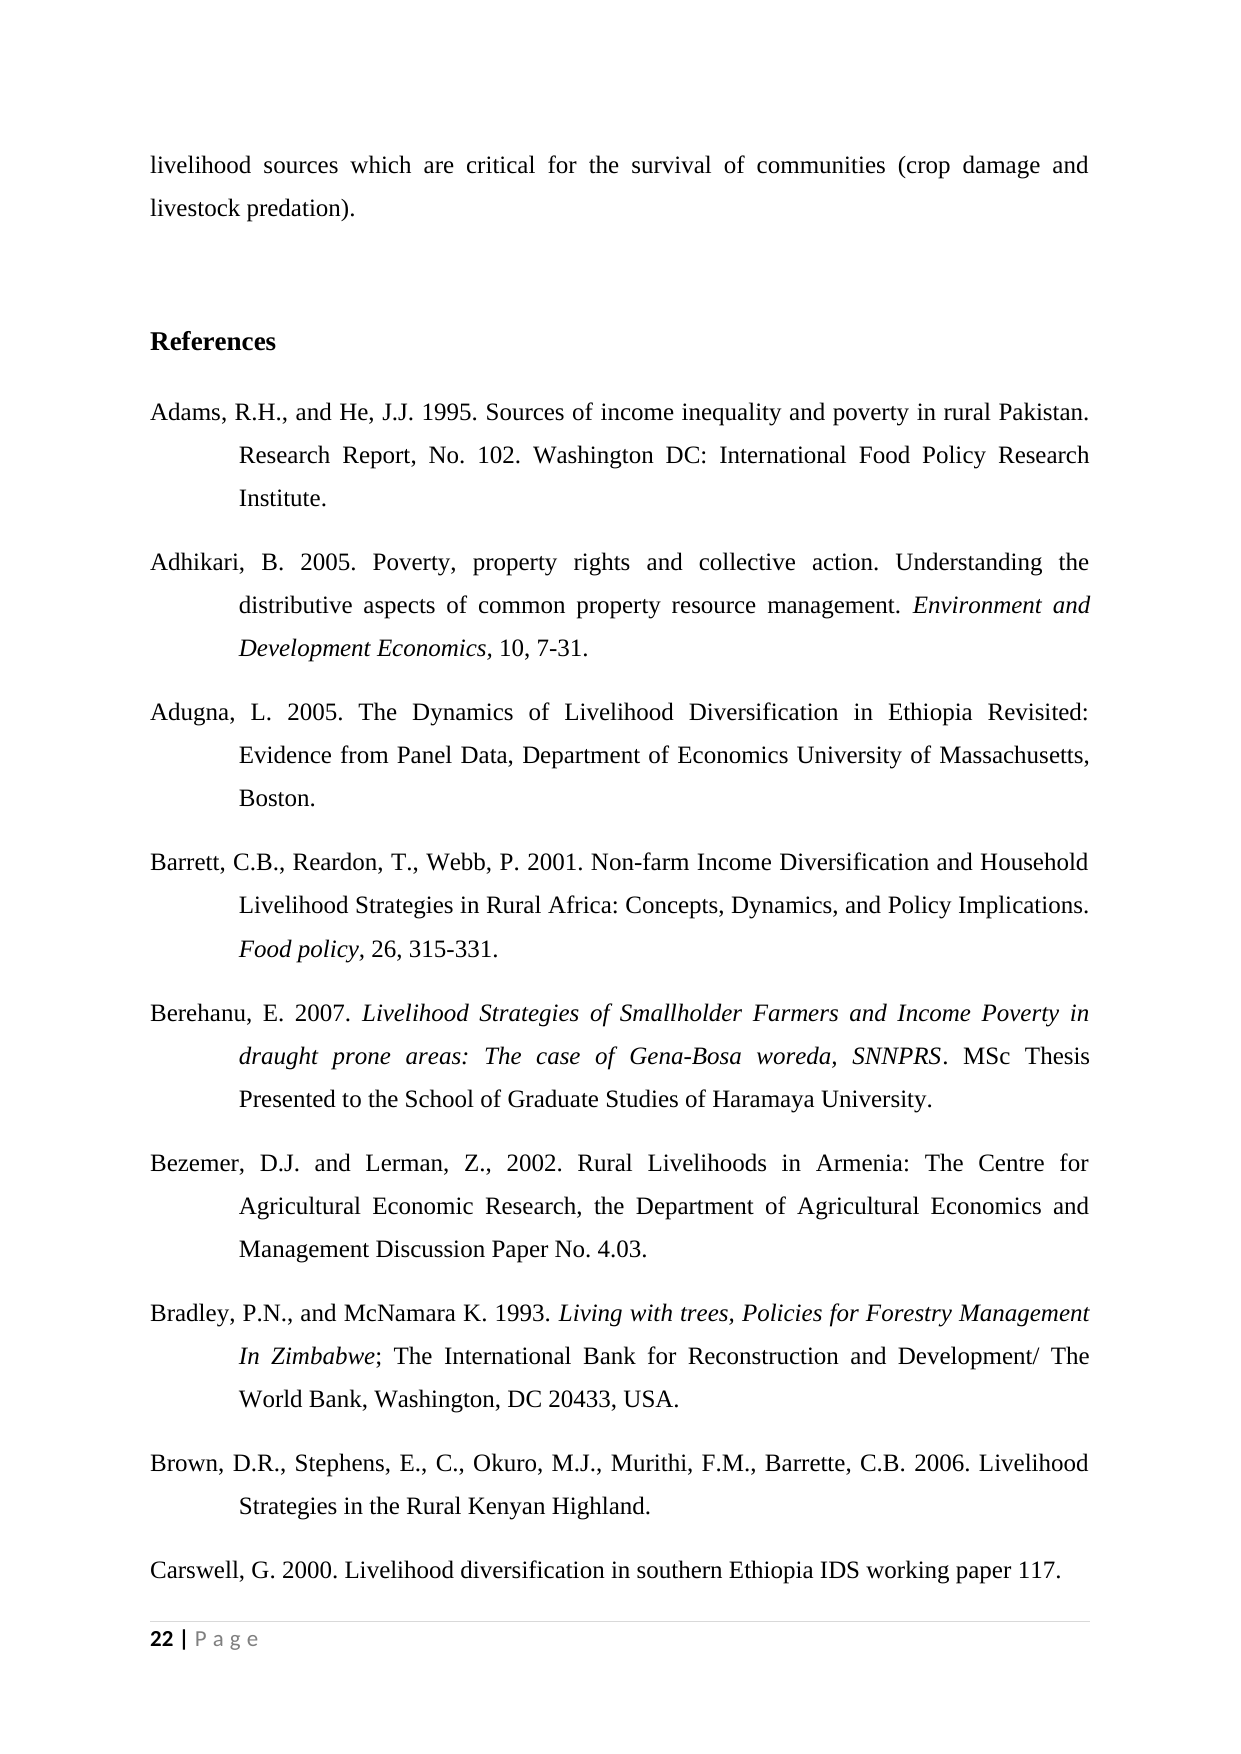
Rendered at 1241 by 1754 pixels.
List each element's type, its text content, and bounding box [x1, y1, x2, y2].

text Adugna, L. 2005. The Dynamics of Livelihood Diversification in Ethiopia Revisited: Evidence from Panel Data, Department of Economics University of Massachusetts, Boston. [150, 697, 1090, 812]
text Adhikari, B. 2005. Poverty, property rights and collective action. Understanding the distributive aspects of common property resource management. Environment and Development Economics, 10, 7-31. [150, 547, 1090, 662]
subtitle References [150, 325, 1090, 356]
text Carswell, G. 2000. Livelihood diversification in southern Ethiopia IDS working paper 117. [150, 1555, 1090, 1584]
text Adams, R.H., and He, J.J. 1995. Sources of income inequality and poverty in rural Pakistan. Research Report, No. 102. Washington DC: International Food Policy Research Institute. [150, 397, 1090, 512]
text Brown, D.R., Stephens, E., C., Okuro, M.J., Murithi, F.M., Barrette, C.B. 2006. Livelihood Strategies in the Rural Kenyan Highland. [150, 1448, 1090, 1520]
text Berehanu, E. 2007. Livelihood Strategies of Smallholder Farmers and Income Poverty in draught prone areas: The case of Gena-Bosa woreda, SNNPRS. MSc Thesis Presented to the School of Graduate Studies of Haramaya University. [150, 998, 1090, 1113]
text Bezemer, D.J. and Lerman, Z., 2002. Rural Livelihoods in Armenia: The Centre for Agricultural Economic Research, the Department of Agricultural Economics and Management Discussion Paper No. 4.03. [150, 1148, 1090, 1263]
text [150, 150, 1090, 222]
text Barrett, C.B., Reardon, T., Webb, P. 2001. Non-farm Income Diversification and Household Livelihood Strategies in Rural Africa: Concepts, Dynamics, and Policy Implications. Food policy, 26, 315-331. [150, 847, 1090, 962]
text Bradley, P.N., and McNamara K. 1993. Living with trees, Policies for Forestry Management In Zimbabwe; The International Bank for Reconstruction and Development/ The World Bank, Washington, DC 20433, USA. [150, 1298, 1090, 1413]
